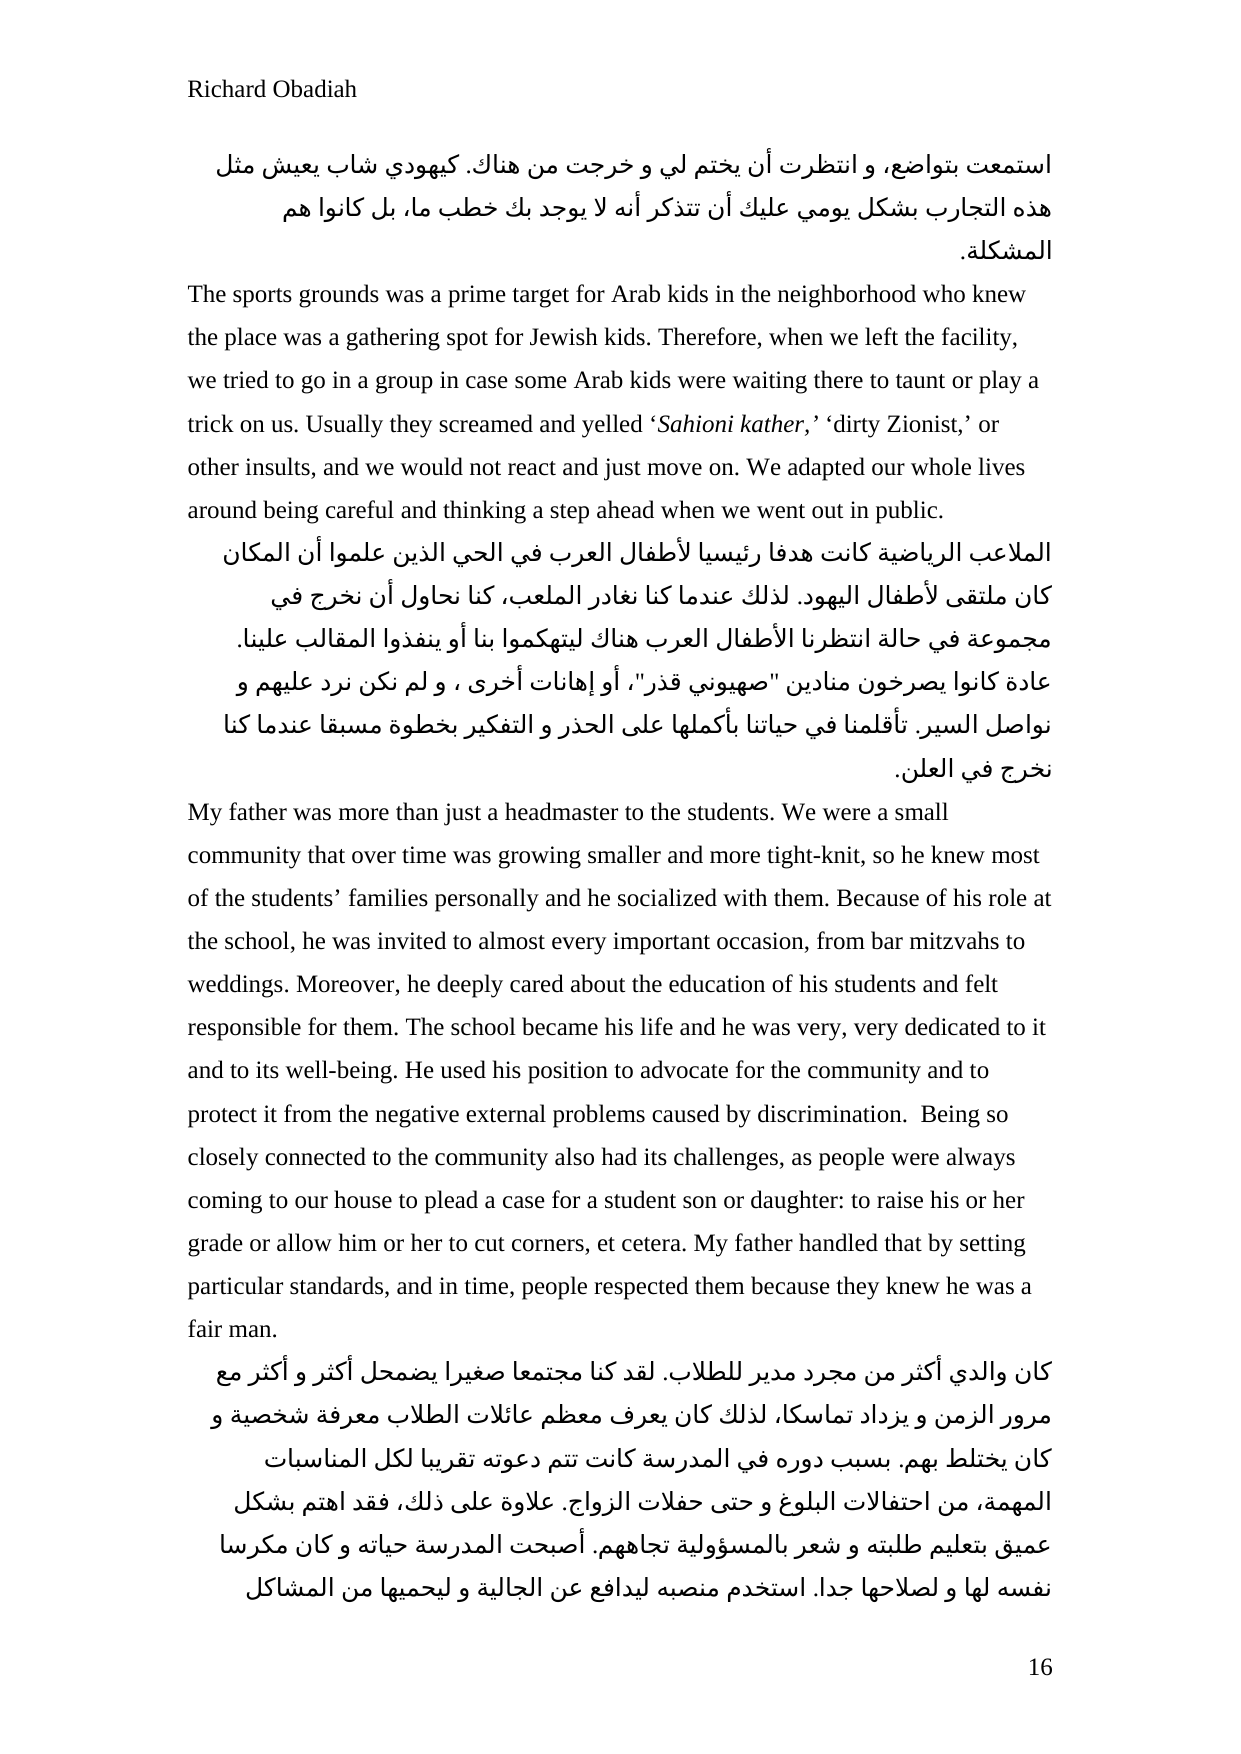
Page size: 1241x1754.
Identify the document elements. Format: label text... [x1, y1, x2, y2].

text الملاعب الرياضية كانت هدفا رئيسيا لأطفال العرب في الحي الذين علموا أن المكان كان ملتقى لأطفال اليهود. لذلك عندما كنا نغادر الملعب، كنا نحاول أن نخرج في مجموعة في حالة انتظرنا الأطفال العرب هناك ليتهكموا بنا أو ينفذوا المقالب علينا. عادة كانوا يصرخون منادين "صهيوني قذر"، أو إهانات أخرى ، و لم نكن نرد عليهم و نواصل السير. تأقلمنا في حياتنا بأكملها على الحذر و التفكير بخطوة مسبقا عندما كنا نخرج في العلن. [187, 538, 1053, 782]
text My father was more than just a headmaster to the students. We were a small community that over time was growing smaller and more tight-knit, so he knew most of the students’ families personally and he socialized with them. Because of his role at the school, he was invited to almost every important occasion, from bar mitzvahs to weddings. Moreover, he deeply cared about the education of his students and felt responsible for them. The school became his life and he was very, very dedicated to it and to its well-being. He used his position to advocate for the community and to protect it from the negative external problems caused by discrimination. Being so closely connected to the community also had its challenges, as people were always coming to our house to plead a case for a student son or daughter: to raise his or her grade or allow him or her to cut corners, et cetera. My father handled that by setting particular standards, and in time, people respected them because they knew he was a fair man. [187, 797, 1053, 1343]
text The sports grounds was a prime target for Arab kids in the neighborhood who knew the place was a gathering spot for Jewish kids. Therefore, when we left the facility, we tried to go in a group in case some Arab kids were waiting there to taunt or play a trick on us. Usually they screamed and yelled ‘Sahioni kather,’ ‘dirty Zionist,’ or other insults, and we would not react and just move on. We adapted our whole lives around being careful and thinking a step ahead when we went out in public. [187, 279, 1053, 524]
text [187, 150, 1053, 265]
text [187, 1357, 1053, 1602]
